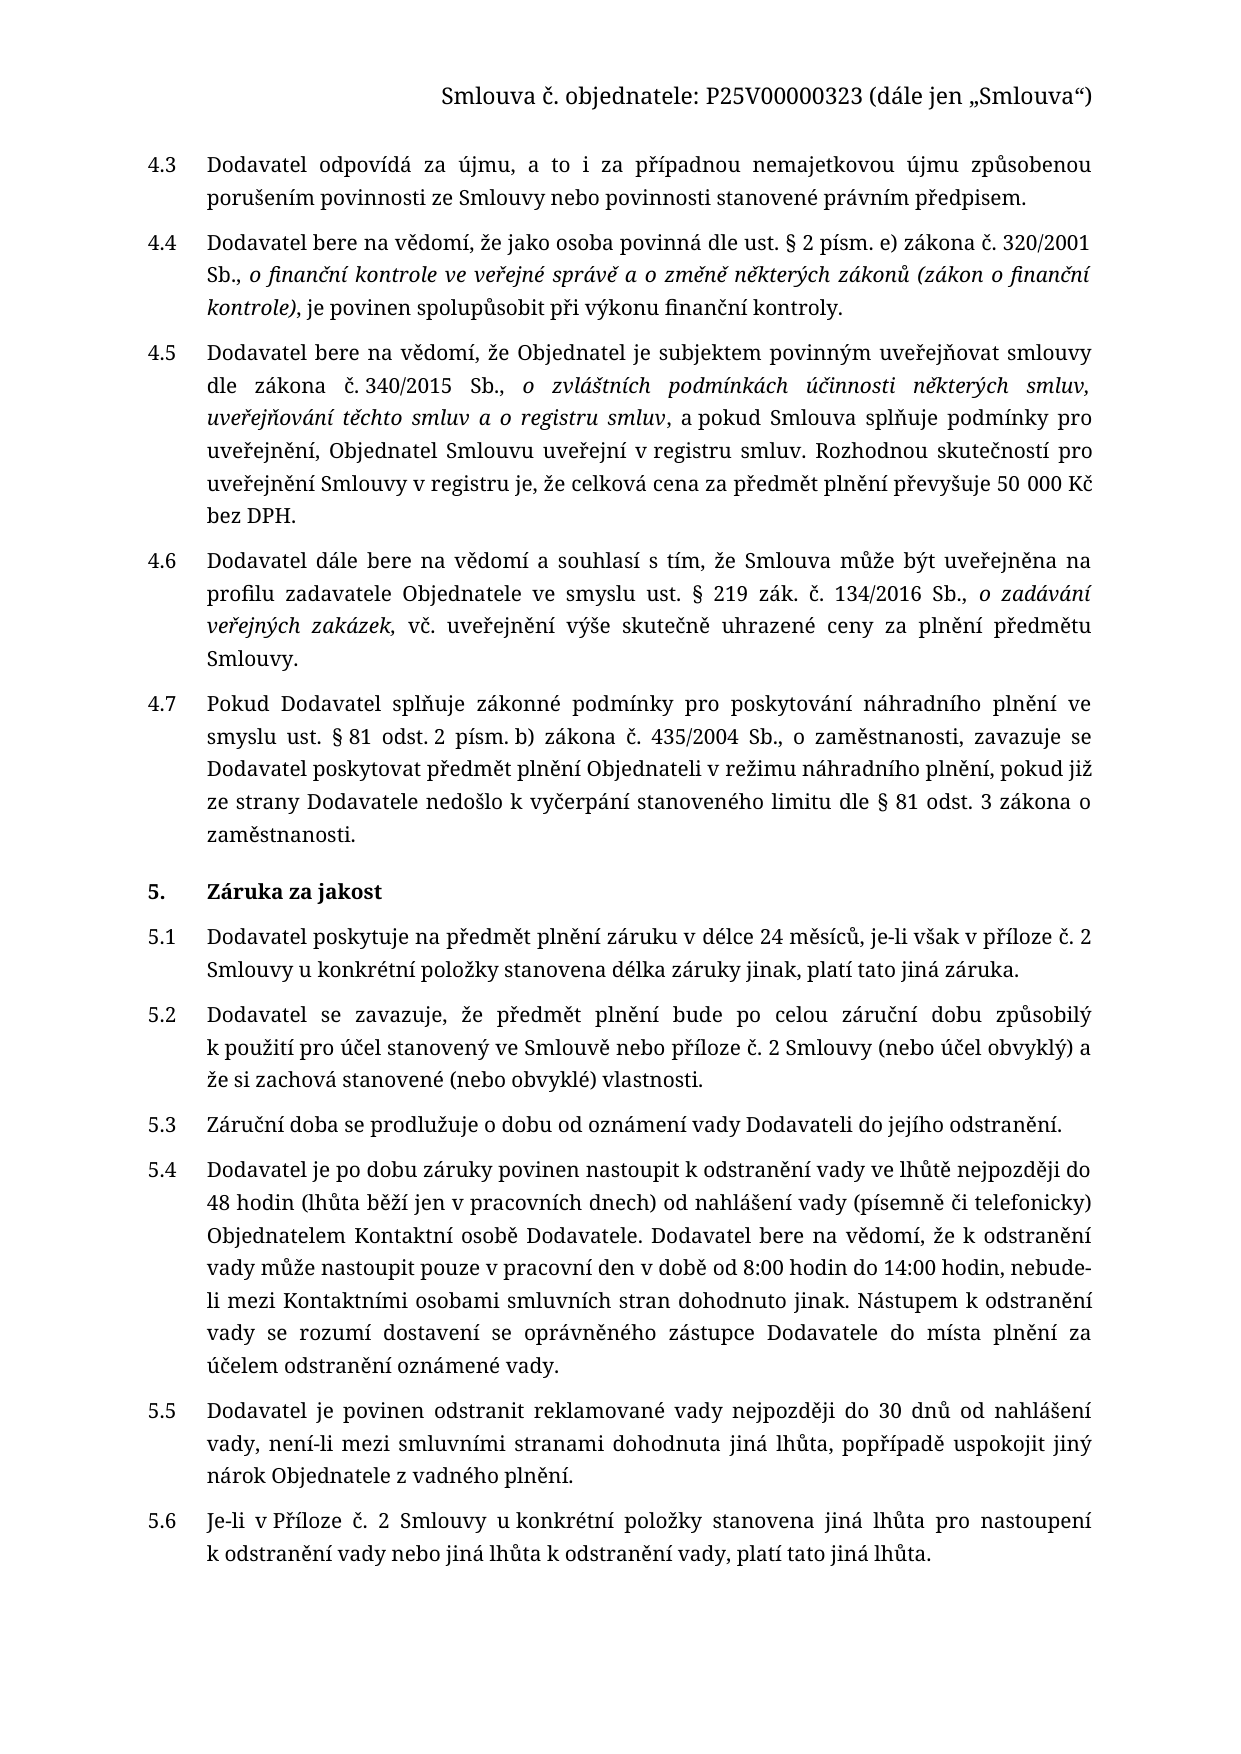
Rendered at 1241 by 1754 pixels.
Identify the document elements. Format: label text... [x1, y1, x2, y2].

list Dodavatel odpovídá za újmu, a to i za případnou nemajetkovou újmu způsobenou porušením povinnosti ze Smlouvy nebo povinnosti stanovené právním předpisem. [148, 150, 1093, 211]
list Je-li v Příloze č. 2 Smlouvy u konkrétní položky stanovena jiná lhůta pro nastoupení k odstranění vady nebo jiná lhůta k odstranění vady, platí tato jiná lhůta. [148, 1507, 1093, 1568]
list Dodavatel je povinen odstranit reklamované vady nejpozději do 30 dnů od nahlášení vady, není-li mezi smluvními stranami dohodnuta jiná lhůta, popřípadě uspokojit jiný nárok Objednatele z vadného plnění. [148, 1396, 1093, 1490]
list Dodavatel bere na vědomí, že jako osoba povinná dle ust. § 2 písm. e) zákona č. 320/2001 Sb., o finanční kontrole ve veřejné správě a o změně některých zákonů (zákon o finanční kontrole), je povinen spolupůsobit při výkonu finanční kontroly. [148, 228, 1093, 322]
list Dodavatel se zavazuje, že předmět plnění bude po celou záruční dobu způsobilý k použití pro účel stanovený ve Smlouvě nebo příloze č. 2 Smlouvy (nebo účel obvyklý) a že si zachová stanovené (nebo obvyklé) vlastnosti. [148, 1000, 1093, 1094]
list Dodavatel poskytuje na předmět plnění záruku v délce 24 měsíců, je-li však v příloze č. 2 Smlouvy u konkrétní položky stanovena délka záruky jinak, platí tato jiná záruka. [148, 922, 1093, 983]
list Záruční doba se prodlužuje o dobu od oznámení vady Dodavateli do jejího odstranění. [148, 1110, 1093, 1139]
list Dodavatel dále bere na vědomí a souhlasí s tím, že Smlouva může být uveřejněna na profilu zadavatele Objednatele ve smyslu ust. § 219 zák. č. 134/2016 Sb., o zadávání veřejných zakázek, vč. uveřejnění výše skutečně uhrazené ceny za plnění předmětu Smlouvy. [148, 546, 1093, 673]
list Dodavatel je po dobu záruky povinen nastoupit k odstranění vady ve lhůtě nejpozději do 48 hodin (lhůta běží jen v pracovních dnech) od nahlášení vady (písemně či telefonicky) Objednatelem Kontaktní osobě Dodavatele. Dodavatel bere na vědomí, že k odstranění vady může nastoupit pouze v pracovní den v době od 8:00 hodin do 14:00 hodin, nebude-li mezi Kontaktními osobami smluvních stran dohodnuto jinak. Nástupem k odstranění vady se rozumí dostavení se oprávněného zástupce Dodavatele do místa plnění za účelem odstranění oznámené vady. [148, 1156, 1093, 1379]
list Pokud Dodavatel splňuje zákonné podmínky pro poskytování náhradního plnění ve smyslu ust. § 81 odst. 2 písm. b) zákona č. 435/2004 Sb., o zaměstnanosti, zavazuje se Dodavatel poskytovat předmět plnění Objednateli v režimu náhradního plnění, pokud již ze strany Dodavatele nedošlo k vyčerpání stanoveného limitu dle § 81 odst. 3 zákona o zaměstnanosti. [148, 689, 1093, 848]
list Záruka za jakost [148, 877, 1093, 906]
list Dodavatel bere na vědomí, že Objednatel je subjektem povinným uveřejňovat smlouvy dle zákona č. 340/2015 Sb., o zvláštních podmínkách účinnosti některých smluv, uveřejňování těchto smluv a o registru smluv, a pokud Smlouva splňuje podmínky pro uveřejnění, Objednatel Smlouvu uveřejní v registru smluv. Rozhodnou skutečností pro uveřejnění Smlouvy v registru je, že celková cena za předmět plnění převyšuje 50 000 Kč bez DPH. [148, 338, 1093, 530]
